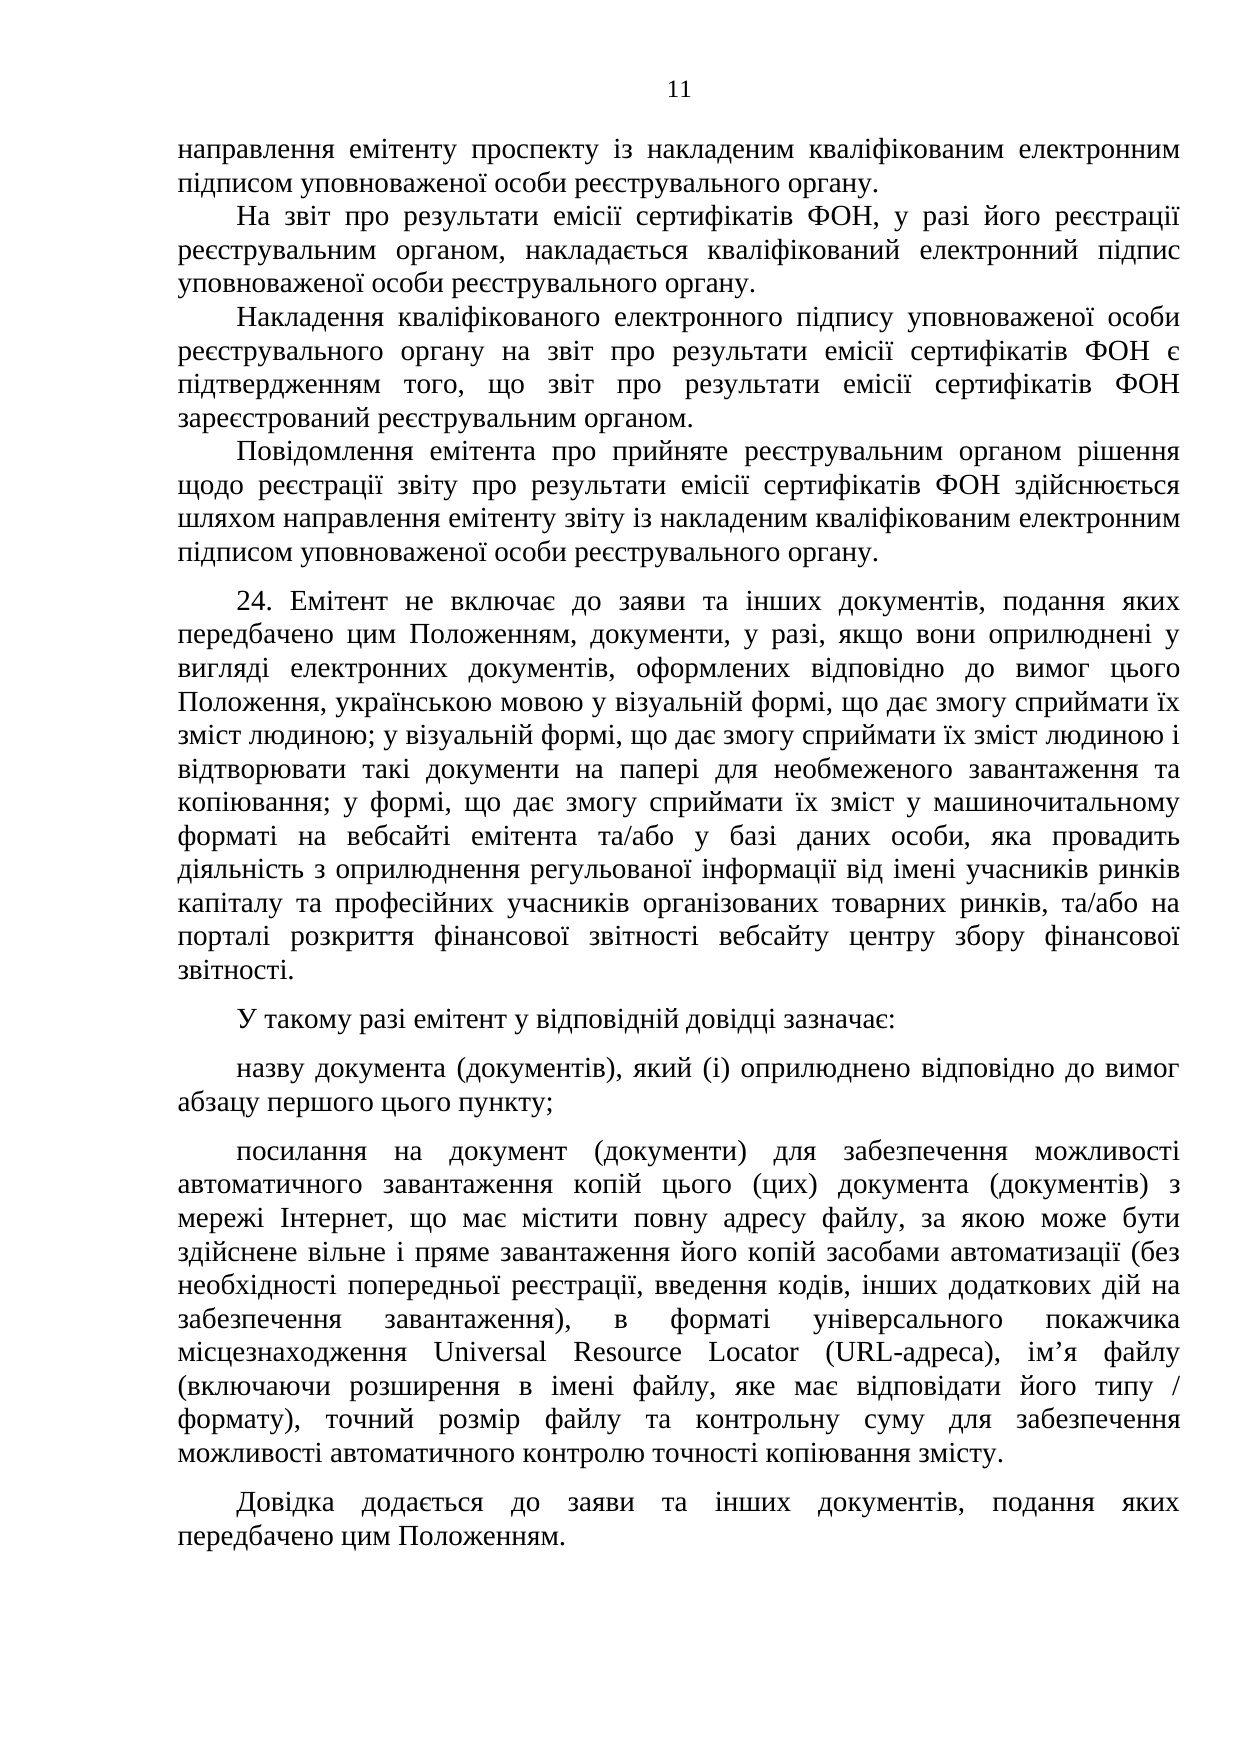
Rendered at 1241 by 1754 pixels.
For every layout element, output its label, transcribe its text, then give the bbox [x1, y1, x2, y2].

text 24. Емітент не включає до заяви та інших документів, подання яких передбачено цим Положенням, документи, у разі, якщо вони оприлюднені у вигляді електронних документів, оформлених відповідно до вимог цього Положення, українською мовою у візуальній формі, що дає змогу сприймати їх зміст людиною; у візуальній формі, що дає змогу сприймати їх зміст людиною і відтворювати такі документи на папері для необмеженого завантаження та копіювання; у формі, що дає змогу сприймати їх зміст у машиночитальному форматі на вебсайті емітента та/або у базі даних особи, яка провадить діяльність з оприлюднення регульованої інформації від імені учасників ринків капіталу та професійних учасників організованих товарних ринків, та/або на порталі розкриття фінансової звітності вебсайту центру збору фінансової звітності. [177, 583, 1181, 986]
text Накладення кваліфікованого електронного підпису уповноваженої особи реєструвального органу на звіт про результати емісії сертифікатів ФОН є підтвердженням того, що звіт про результати емісії сертифікатів ФОН зареєстрований реєструвальним органом. [177, 299, 1181, 433]
text Довідка додається до заяви та інших документів, подання яких передбачено цим Положенням. [177, 1484, 1181, 1551]
text Повідомлення емітента про прийняте реєструвальним органом рішення щодо реєстрації звіту про результати емісії сертифікатів ФОН здійснюється шляхом направлення емітенту звіту із накладеним кваліфікованим електронним підписом уповноваженої особи реєструвального органу. [177, 433, 1181, 567]
text назву документа (документів), який (і) оприлюднено відповідно до вимог абзацу першого цього пункту; [177, 1050, 1181, 1117]
text посилання на документ (документи) для забезпечення можливості автоматичного завантаження копій цього (цих) документа (документів) з мережі Інтернет, що має містити повну адресу файлу, за якою може бути здійснене вільне і пряме завантаження його копій засобами автоматизації (без необхідності попередньої реєстрації, введення кодів, інших додаткових дій на забезпечення завантаження), в форматі універсального покажчика місцезнаходження Universal Resource Locator (URL-адреса), ім’я файлу (включаючи розширення в імені файлу, яке має відповідати його типу / формату), точний розмір файлу та контрольну суму для забезпечення можливості автоматичного контролю точності копіювання змісту. [177, 1133, 1181, 1468]
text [177, 131, 1181, 198]
text У такому разі емітент у відповідній довідці зазначає: [177, 1001, 1181, 1035]
text На звіт про результати емісії сертифікатів ФОН, у разі його реєстрації реєструвальним органом, накладається кваліфікований електронний підпис уповноваженої особи реєструвального органу. [177, 198, 1181, 299]
